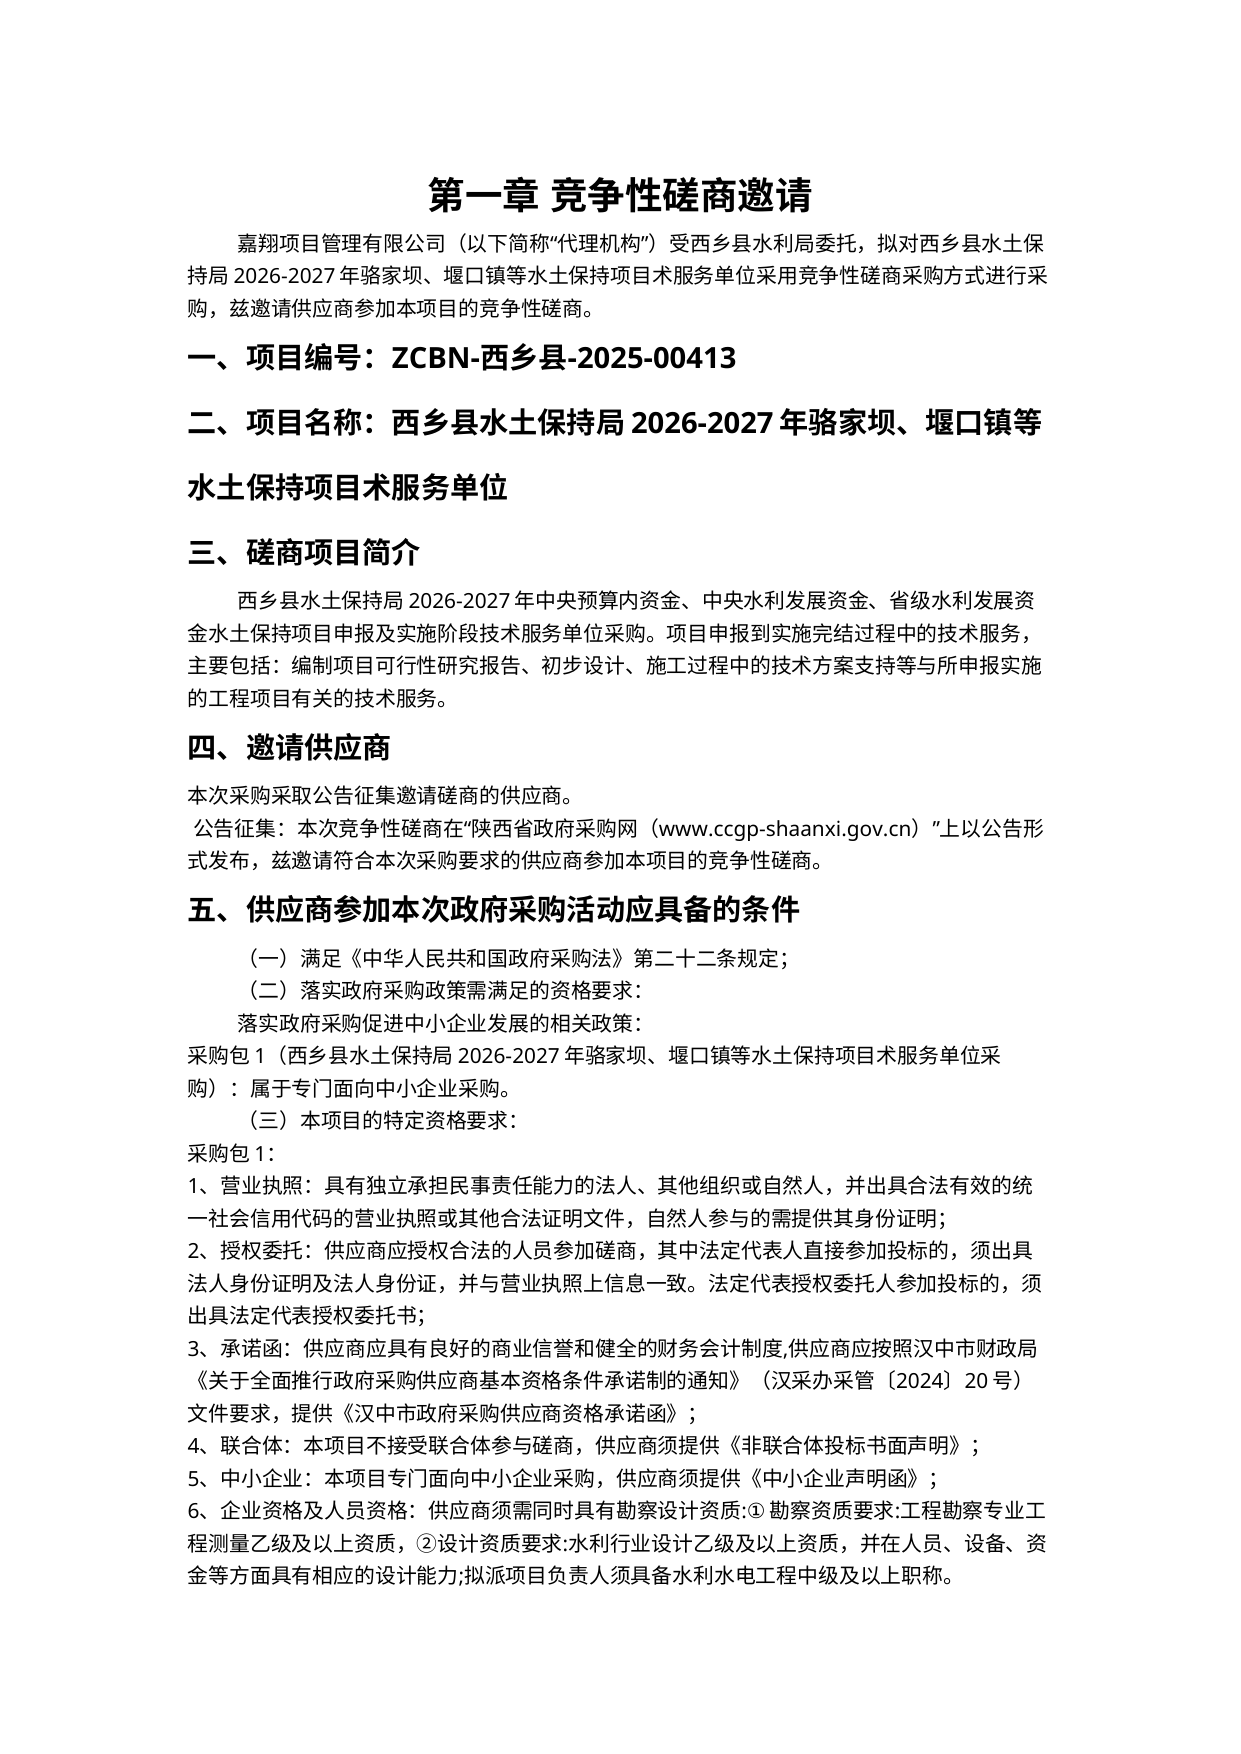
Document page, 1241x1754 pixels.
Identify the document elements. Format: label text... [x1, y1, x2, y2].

text 西乡县水土保持局2026-2027年中央预算内资金、中央水利发展资金、省级水利发展资金水土保持项目申报及实施阶段技术服务单位采购。项目申报到实施完结过程中的技术服务，主要包括：编制项目可行性研究报告、初步设计、施工过程中的技术方案支持等与所申报实施的工程项目有关的技术服务。 [187, 584, 1053, 714]
text 二、项目名称：西乡县水土保持局2026-2027年骆家坝、堰口镇等水土保持项目术服务单位 [187, 389, 1053, 519]
text 四、邀请供应商 [187, 714, 1053, 779]
text 3、承诺函：供应商应具有良好的商业信誉和健全的财务会计制度,供应商应按照汉中市财政局《关于全面推行政府采购供应商基本资格条件承诺制的通知》（汉采办采管〔2024〕20号）文件要求，提供《汉中市政府采购供应商资格承诺函》； [187, 1332, 1053, 1429]
text 4、联合体：本项目不接受联合体参与磋商，供应商须提供《非联合体投标书面声明》； [187, 1429, 1053, 1462]
text 公告征集：本次竞争性磋商在“陕西省政府采购网（www.ccgp-shaanxi.gov.cn）”上以公告形式发布，兹邀请符合本次采购要求的供应商参加本项目的竞争性磋商。 [187, 812, 1053, 877]
text 2、授权委托：供应商应授权合法的人员参加磋商，其中法定代表人直接参加投标的，须出具法人身份证明及法人身份证，并与营业执照上信息一致。法定代表授权委托人参加投标的，须出具法定代表授权委托书； [187, 1234, 1053, 1332]
text 采购包1： [187, 1137, 1053, 1169]
text 五、供应商参加本次政府采购活动应具备的条件 [187, 877, 1053, 942]
text （一）满足《中华人民共和国政府采购法》第二十二条规定； [187, 942, 1053, 974]
text 第一章 竞争性磋商邀请 [187, 162, 1053, 227]
text 5、中小企业：本项目专门面向中小企业采购，供应商须提供《中小企业声明函》； [187, 1462, 1053, 1494]
text 本次采购采取公告征集邀请磋商的供应商。 [187, 779, 1053, 812]
text 6、企业资格及人员资格：供应商须需同时具有勘察设计资质:①勘察资质要求:工程勘察专业工程测量乙级及以上资质，②设计资质要求:水利行业设计乙级及以上资质，并在人员、设备、资金等方面具有相应的设计能力;拟派项目负责人须具备水利水电工程中级及以上职称。 [187, 1494, 1053, 1592]
text 落实政府采购促进中小企业发展的相关政策： [187, 1007, 1053, 1039]
text 嘉翔项目管理有限公司（以下简称“代理机构”）受西乡县水利局委托，拟对西乡县水土保持局2026-2027年骆家坝、堰口镇等水土保持项目术服务单位采用竞争性磋商采购方式进行采购，兹邀请供应商参加本项目的竞争性磋商。 [187, 227, 1053, 324]
text 一、项目编号：ZCBN-西乡县-2025-00413 [187, 324, 1053, 389]
text 采购包1（西乡县水土保持局2026-2027年骆家坝、堰口镇等水土保持项目术服务单位采购）：属于专门面向中小企业采购。 [187, 1039, 1053, 1104]
text 三、磋商项目简介 [187, 519, 1053, 584]
text （二）落实政府采购政策需满足的资格要求： [187, 974, 1053, 1007]
text （三）本项目的特定资格要求： [187, 1104, 1053, 1137]
text 1、营业执照：具有独立承担民事责任能力的法人、其他组织或自然人，并出具合法有效的统一社会信用代码的营业执照或其他合法证明文件，自然人参与的需提供其身份证明； [187, 1169, 1053, 1234]
